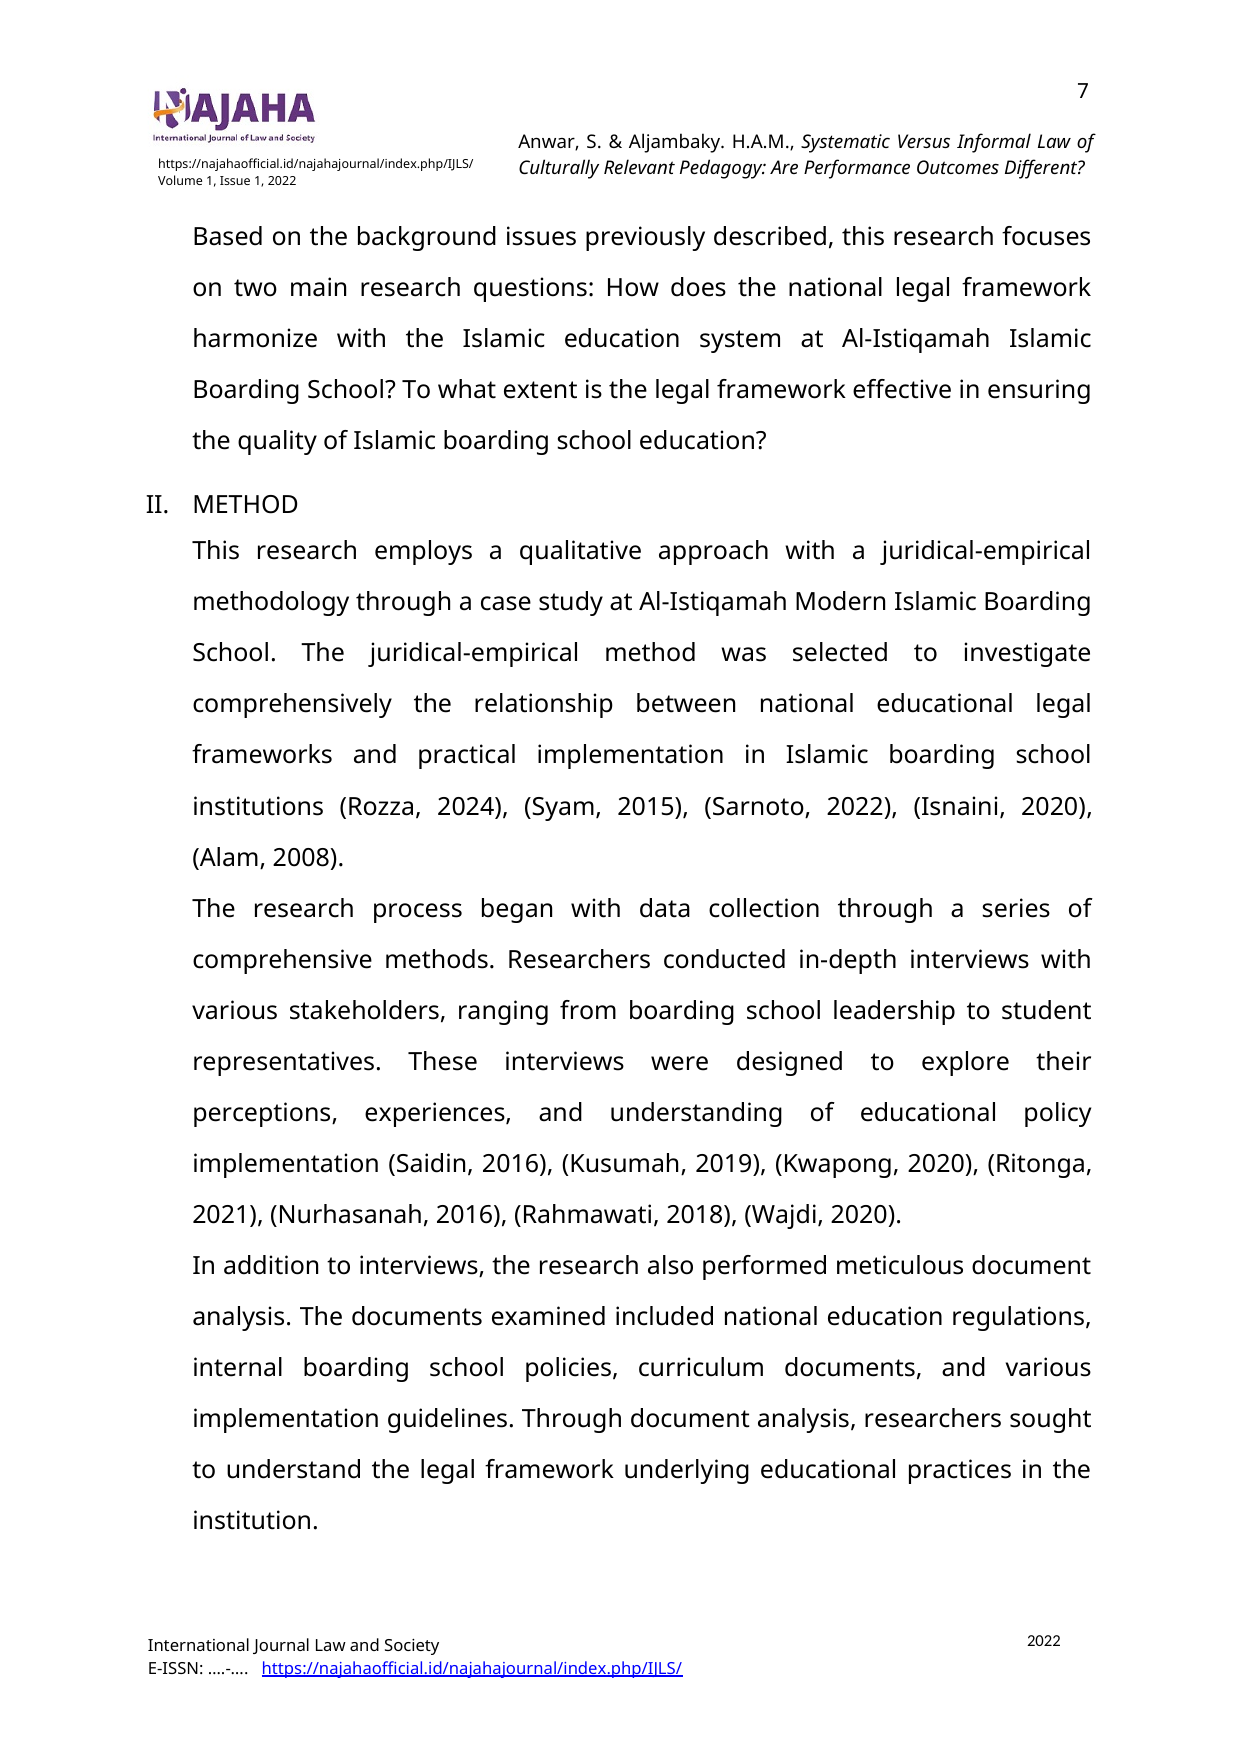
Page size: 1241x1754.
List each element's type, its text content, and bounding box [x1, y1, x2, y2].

text The research process began with data collection through a series of comprehensive methods. Researchers conducted in-depth interviews with various stakeholders, ranging from boarding school leadership to student representatives. These interviews were designed to explore their perceptions, experiences, and understanding of educational policy implementation (Saidin, 2016), (Kusumah, 2019), (Kwapong, 2020), (Ritonga, 2021), (Nurhasanah, 2016), (Rahmawati, 2018), (Wajdi, 2020). [192, 890, 1092, 1231]
picture [147, 75, 320, 157]
text Based on the background issues previously described, this research focuses on two main research questions: How does the national legal framework harmonize with the Islamic education system at Al-Istiqamah Islamic Boarding School? To what extent is the legal framework effective in ensuring the quality of Islamic boarding school education? [192, 219, 1092, 457]
text In addition to interviews, the research also performed meticulous document analysis. The documents examined included national education regulations, internal boarding school policies, curriculum documents, and various implementation guidelines. Through document analysis, researchers sought to understand the legal framework underlying educational practices in the institution. [192, 1247, 1092, 1537]
list METHOD [169, 486, 1092, 520]
text This research employs a qualitative approach with a juridical-empirical methodology through a case study at Al-Istiqamah Modern Islamic Boarding School. The juridical-empirical method was selected to investigate comprehensively the relationship between national educational legal frameworks and practical implementation in Islamic boarding school institutions (Rozza, 2024), (Syam, 2015), (Sarnoto, 2022), (Isnaini, 2020), (Alam, 2008). [192, 533, 1092, 873]
